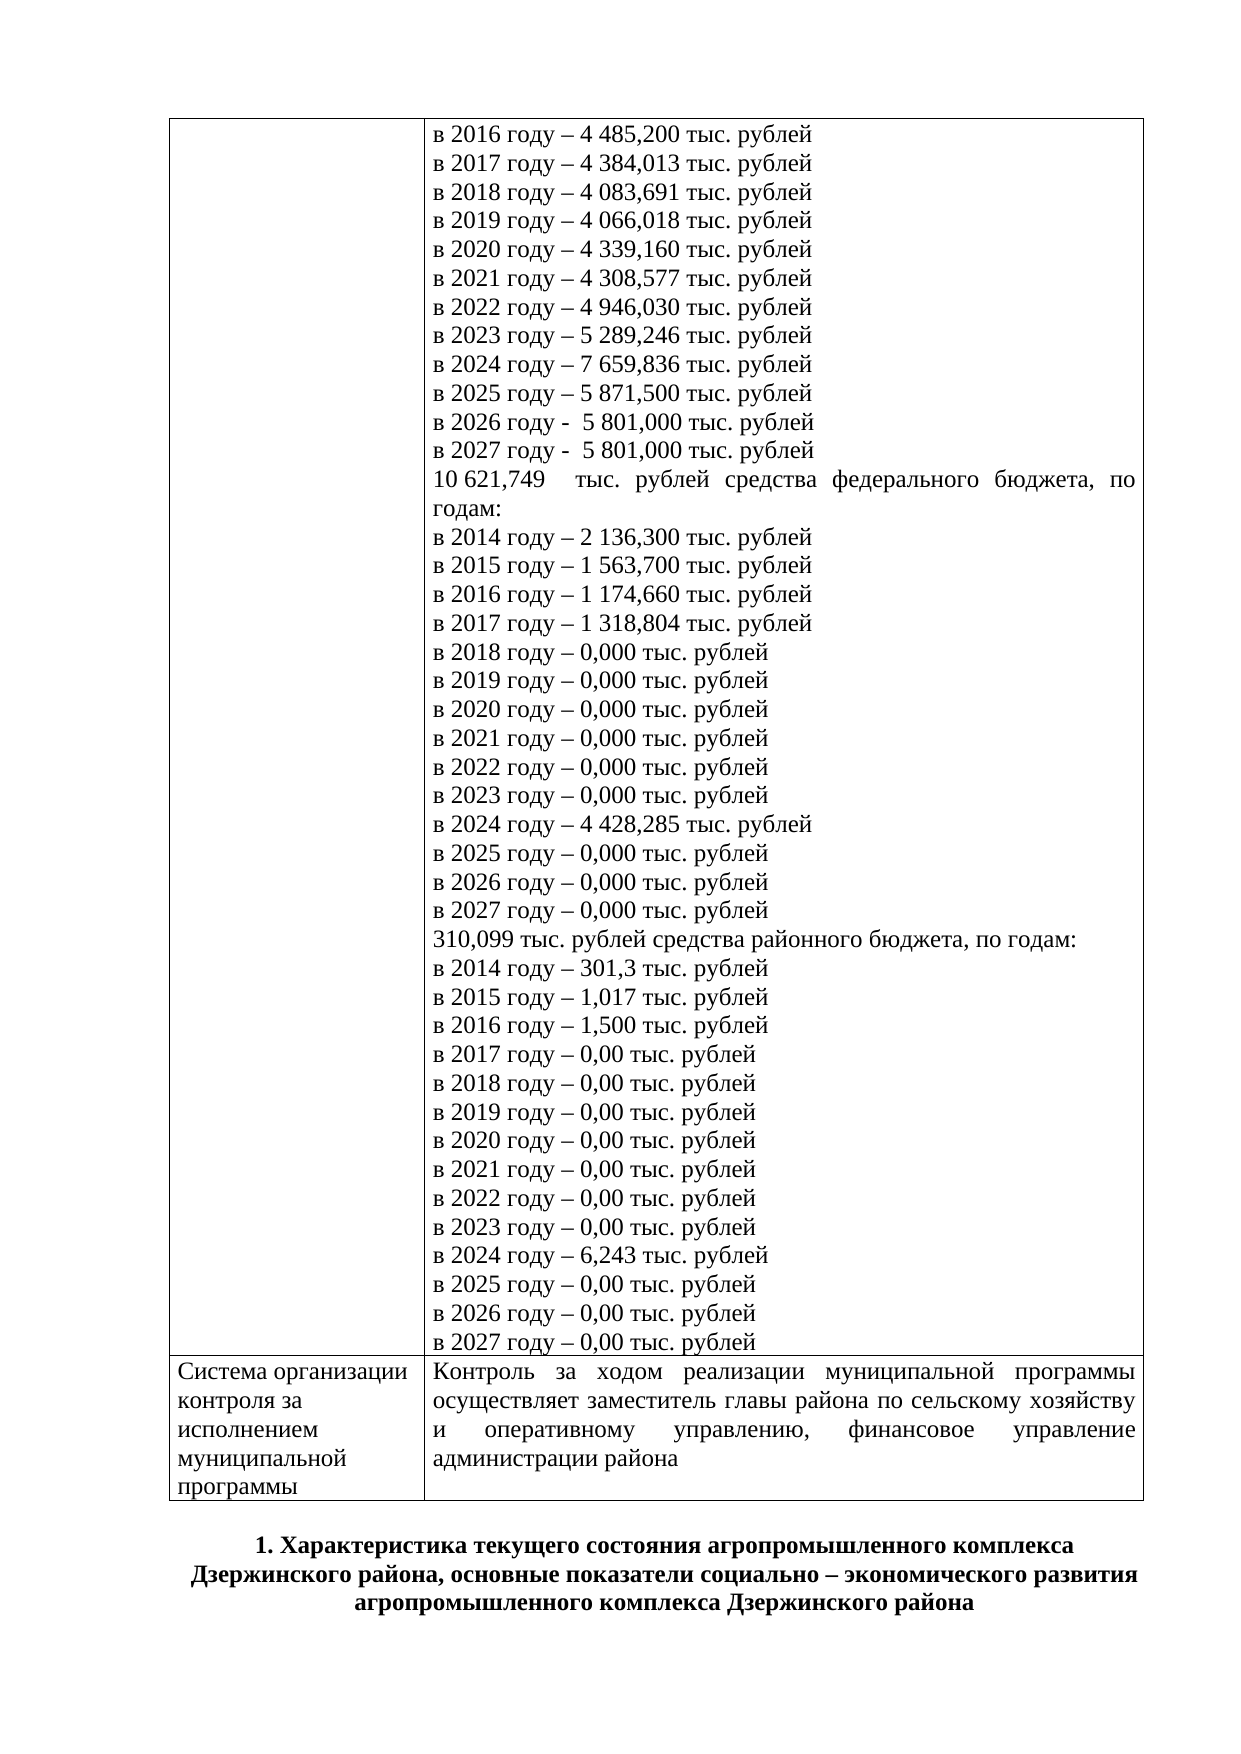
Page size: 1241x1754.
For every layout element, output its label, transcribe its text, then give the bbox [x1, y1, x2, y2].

text 1. Характеристика текущего состояния агропромышленного комплекса Дзержинского района, основные показатели социально – экономического развития агропромышленного комплекса Дзержинского района [177, 1530, 1152, 1616]
table_cell Контроль за ходом реализации муниципальной программы осуществляет заместитель главы района по сельскому хозяйству и оперативному управлению, финансовое управление администрации района [425, 1356, 1143, 1500]
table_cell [425, 119, 1143, 1355]
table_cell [170, 119, 424, 1355]
table_cell Система организации контроля за исполнением муниципальной программы [170, 1356, 424, 1500]
